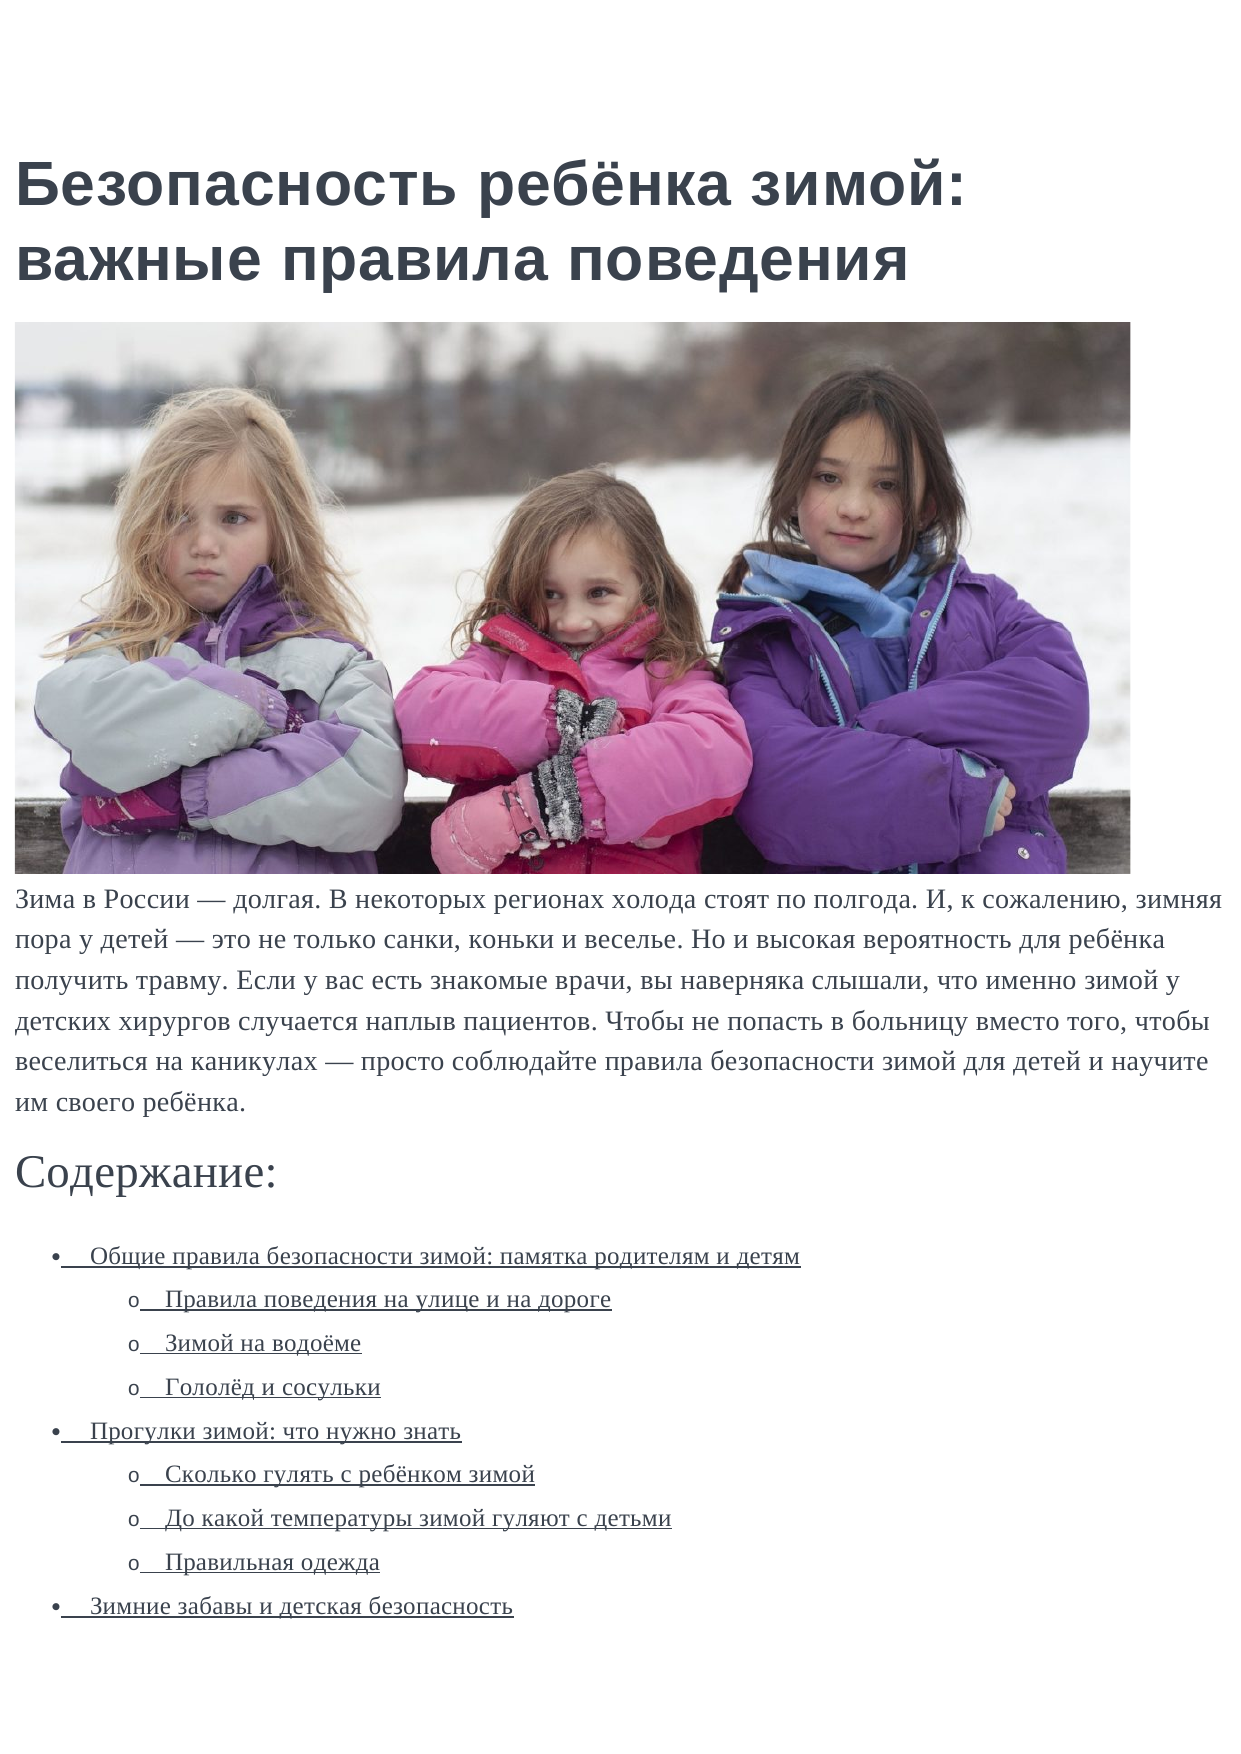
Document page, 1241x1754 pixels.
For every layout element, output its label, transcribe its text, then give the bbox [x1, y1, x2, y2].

picture [14, 322, 1131, 874]
text Зима в России — долгая. В некоторых регионах холода стоят по полгода. И, к сожалению, зимняя пора у детей — это не только санки, коньки и веселье. Но и высокая вероятность для ребёнка получить травму. Если у вас есть знакомые врачи, вы наверняка слышали, что именно зимой у детских хирургов случается наплыв пациентов. Чтобы не попасть в больницу вместо того, чтобы веселиться на каникулах — просто соблюдайте правила безопасности зимой для детей и научите им своего ребёнка. [15, 874, 1226, 1117]
list Правильная одежда [127, 1533, 1226, 1576]
text Содержание: [15, 1142, 1226, 1197]
list Зимой на водоёме [127, 1314, 1226, 1358]
list Сколько гулять с ребёнком зимой [127, 1445, 1226, 1489]
list Правила поведения на улице и на дороге [127, 1270, 1226, 1314]
list Прогулки зимой: что нужно знать [52, 1401, 1226, 1445]
list Гололёд и сосульки [127, 1358, 1226, 1401]
list Зимние забавы и детская безопасность [52, 1576, 1226, 1620]
text Безопасность ребёнка зимой: важные правила поведения [15, 143, 1226, 293]
list До какой температуры зимой гуляют с детьми [127, 1489, 1226, 1533]
list Общие правила безопасности зимой: памятка родителям и детям [52, 1226, 1226, 1270]
